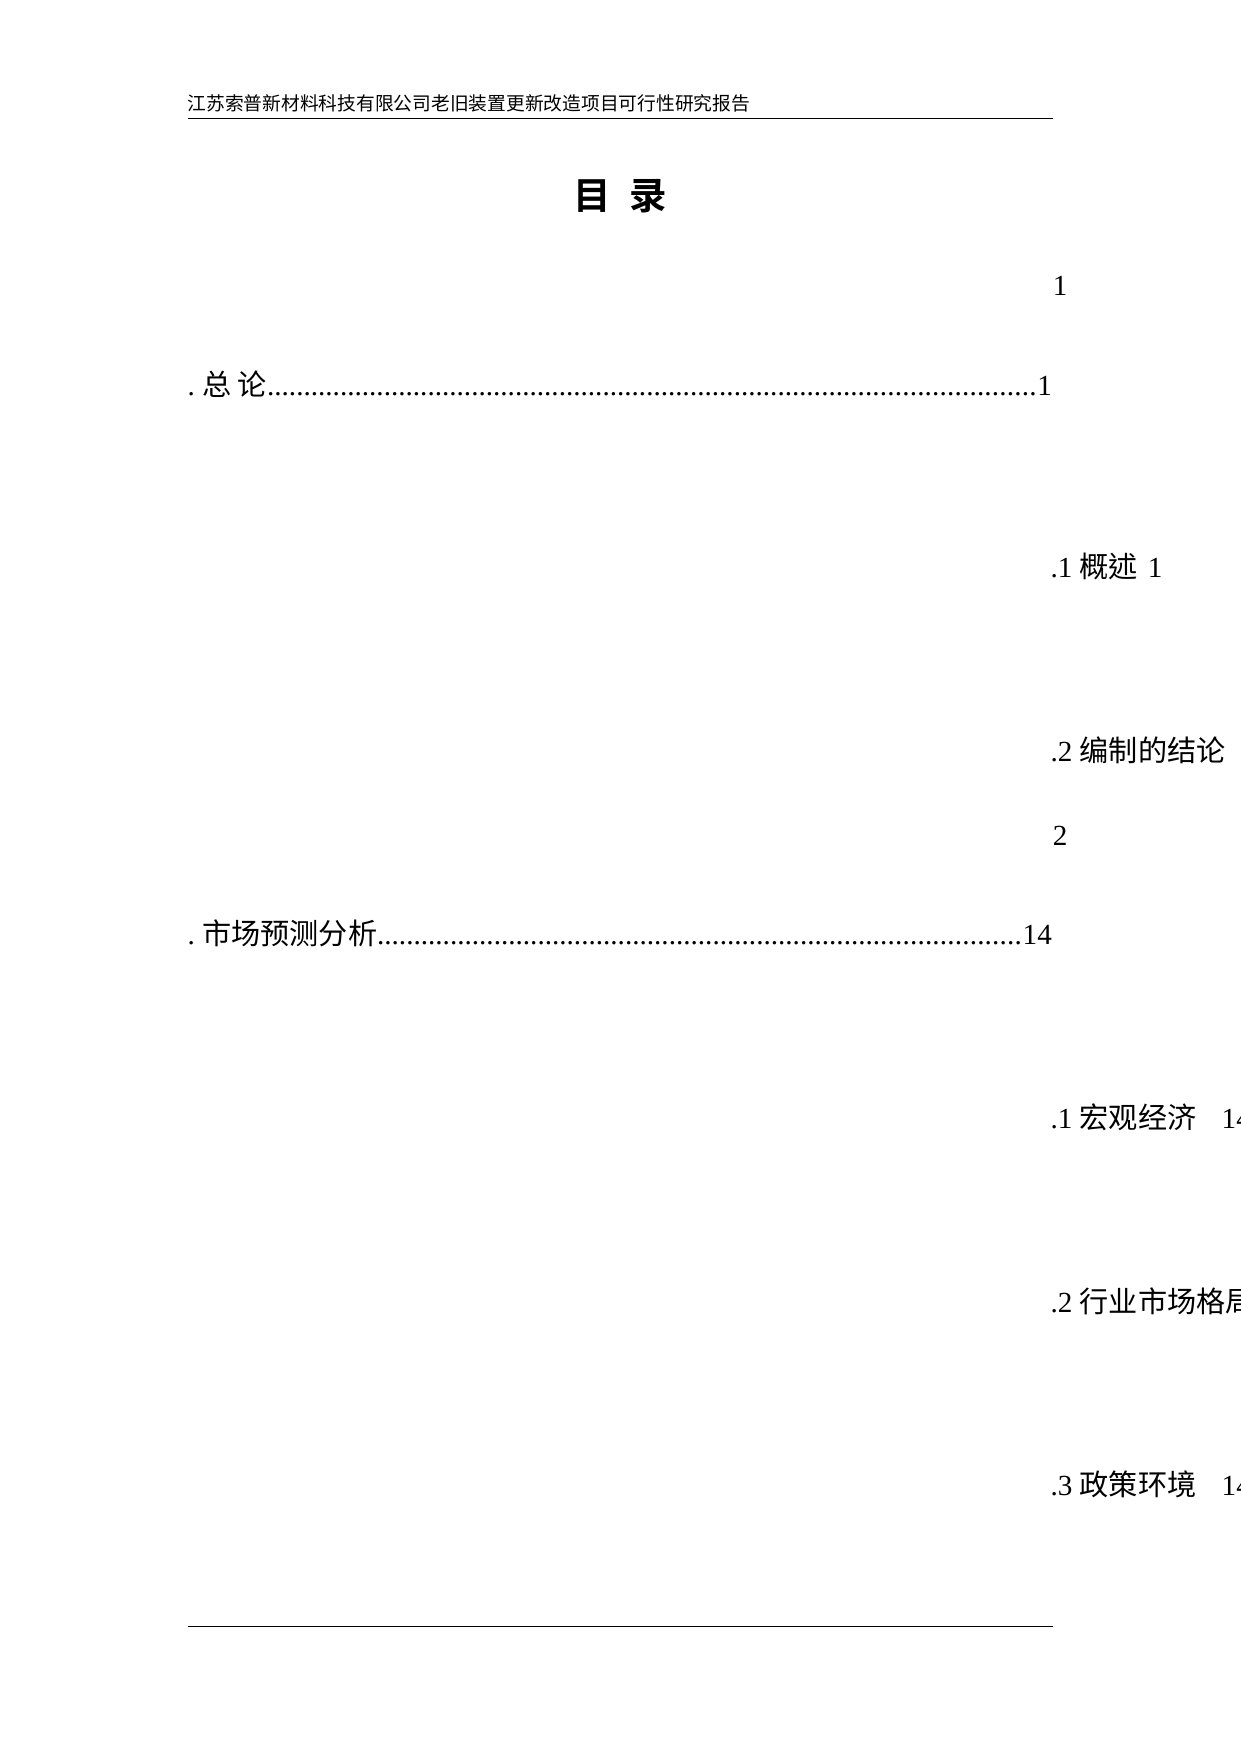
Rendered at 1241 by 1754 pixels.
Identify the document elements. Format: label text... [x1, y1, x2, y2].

text 2.2 行业市场格局 14 [1050, 1169, 1240, 1332]
text 2.3 政策环境 14 [1050, 1353, 1240, 1516]
text 目 录 [187, 162, 1053, 227]
text 2. 市场预测分析 14 [187, 802, 1053, 964]
text 1.2 编制的结论 13 [1050, 618, 1240, 781]
text 1.1 概述 1 [1050, 436, 1240, 599]
text 2.1 宏观经济 14 [1050, 986, 1240, 1148]
text 1. 总 论 1 [187, 252, 1053, 415]
